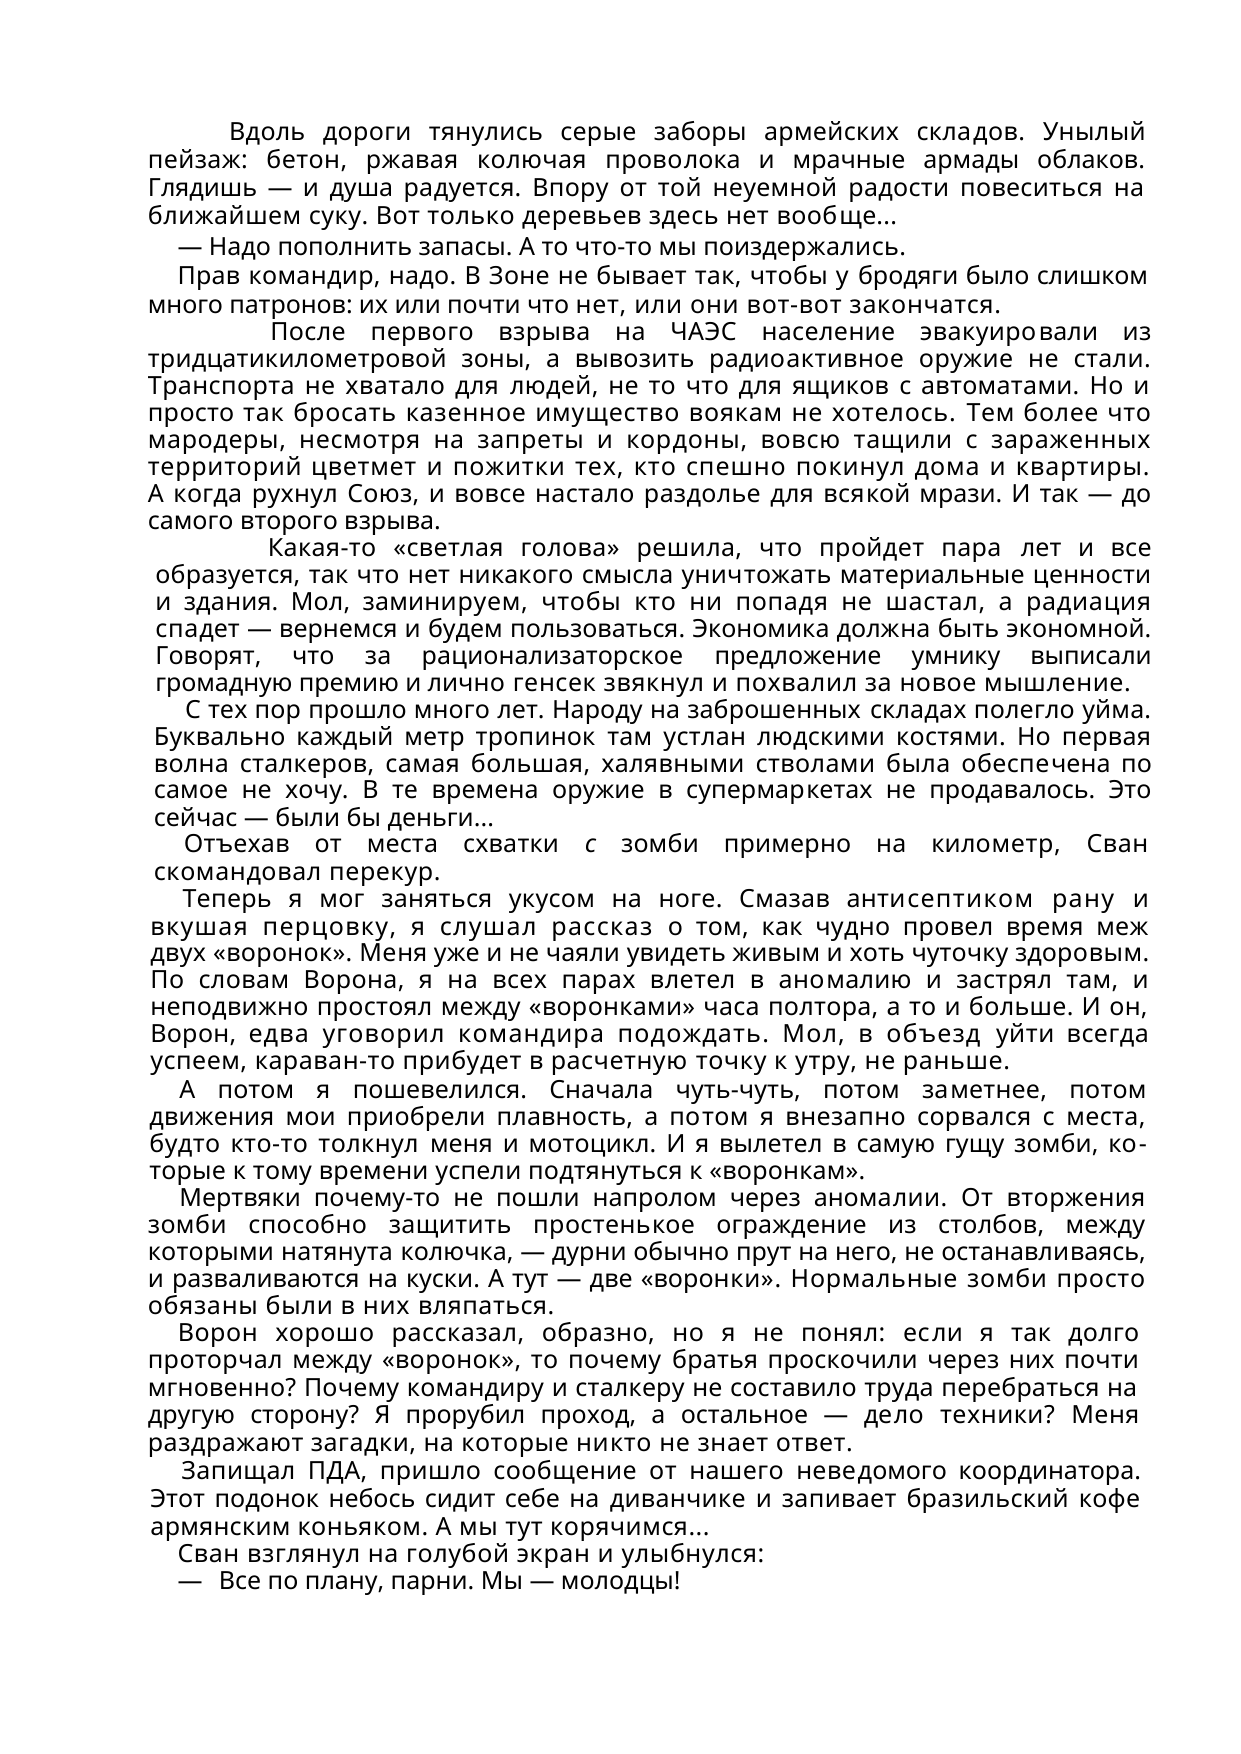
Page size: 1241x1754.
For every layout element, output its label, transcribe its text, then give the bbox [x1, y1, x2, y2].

text Прав командир, надо. В Зоне не бывает так, чтобы у бродяги было слишком много патронов: их или почти что нет, или они вот-вот закончатся. [148, 262, 1148, 319]
text После первого взрыва на ЧАЭС население эвакуировали из тридцатикилометровой зоны, а вывозить радиоактивное оружие не стали. Транспорта не хватало для людей, не то что для ящиков с автоматами. Но и просто так бросать казенное имущество воякам не хотелось. Тем более что мародеры, несмотря на запреты и кордоны, вовсю тащили с зараженных территорий цветмет и пожитки тех, кто спешно покинул дома и квартиры. А когда рухнул Союз, и вовсе настало раздолье для всякой мрази. И так — до самого второго взрыва. [148, 319, 1151, 534]
text — Все по плану, парни. Мы — молодцы! [148, 1568, 1152, 1595]
text — Надо пополнить запасы. А то что-то мы поиздержались. [148, 230, 1145, 262]
text Вдоль дороги тянулись серые заборы армейских складов. Унылый пейзаж: бетон, ржавая колючая проволока и мрачные армады облаков. Глядишь — и душа радуется. Впору от той неуемной радости повеситься на ближайшем суку. Вот только деревьев здесь нет вообще... [148, 118, 1146, 230]
text С тех пор прошло много лет. Народу на заброшенных складах полегло уйма. Буквально каждый метр тропинок там устлан людскими костями. Но первая волна сталкеров, самая большая, халявными стволами была обеспечена по самое не хочу. В те времена оружие в супермаркетах не продавалось. Это сейчас — были бы деньги... [154, 696, 1152, 831]
text Теперь я мог заняться укусом на ноге. Смазав антисептиком рану и вкушая перцовку, я слушал рассказ о том, как чудно провел время меж двух «воронок». Меня уже и не чаяли увидеть живым и хоть чуточку здоровым. По словам Ворона, я на всех парах влетел в аномалию и застрял там, и неподвижно простоял между «воронками» часа полтора, а то и больше. И он, Ворон, едва уговорил командира подождать. Мол, в объезд уйти всегда успеем, караван-то прибудет в расчетную точку к утру, не раньше. [150, 886, 1149, 1075]
text Запищал ПДА, пришло сообщение от нашего неведомого координатора. Этот подонок небось сидит себе на диванчике и запивает бразильский кофе армянским коньяком. А мы тут корячимся... [150, 1457, 1141, 1541]
text Какая-то «светлая голова» решила, что пройдет пара лет и все образуется, так что нет никакого смысла уничтожать материальные ценности и здания. Мол, заминируем, чтобы кто ни попадя не шастал, а радиация спадет — вернемся и будем пользоваться. Экономика должна быть экономной. Говорят, что за рационализаторское предложение умнику выписали громадную премию и лично генсек звякнул и похвалил за новое мышление. [155, 534, 1152, 696]
text Сван взглянул на голубой экран и улыбнулся: [148, 1541, 1152, 1568]
text Ворон хорошо рассказал, образно, но я не понял: если я так долго проторчал между «воронок», то почему братья проскочили через них почти мгновенно? Почему командиру и сталкеру не составило труда перебраться на другую сторону? Я прорубил проход, а остальное — дело техники? Меня раздражают загадки, на которые никто не знает ответ. [148, 1319, 1140, 1457]
text А потом я пошевелился. Сначала чуть-чуть, потом заметнее, потом движения мои приобрели плавность, а потом я внезапно сорвался с места, будто кто-то толкнул меня и мотоцикл. И я вылетел в самую гущу зомби, которые к тому времени успели подтянуться к «воронкам». [149, 1077, 1147, 1184]
text Мертвяки почему-то не пошли напролом через аномалии. От вторжения зомби способно защитить простенькое ограждение из столбов, между которыми натянута колючка, — дурни обычно прут на него, не останавливаясь, и разваливаются на куски. А тут — две «воронки». Нормальные зомби просто обязаны были в них вляпаться. [148, 1184, 1146, 1319]
text Отъехав от места схватки с зомби примерно на километр, Сван скомандовал перекур. [154, 831, 1149, 885]
